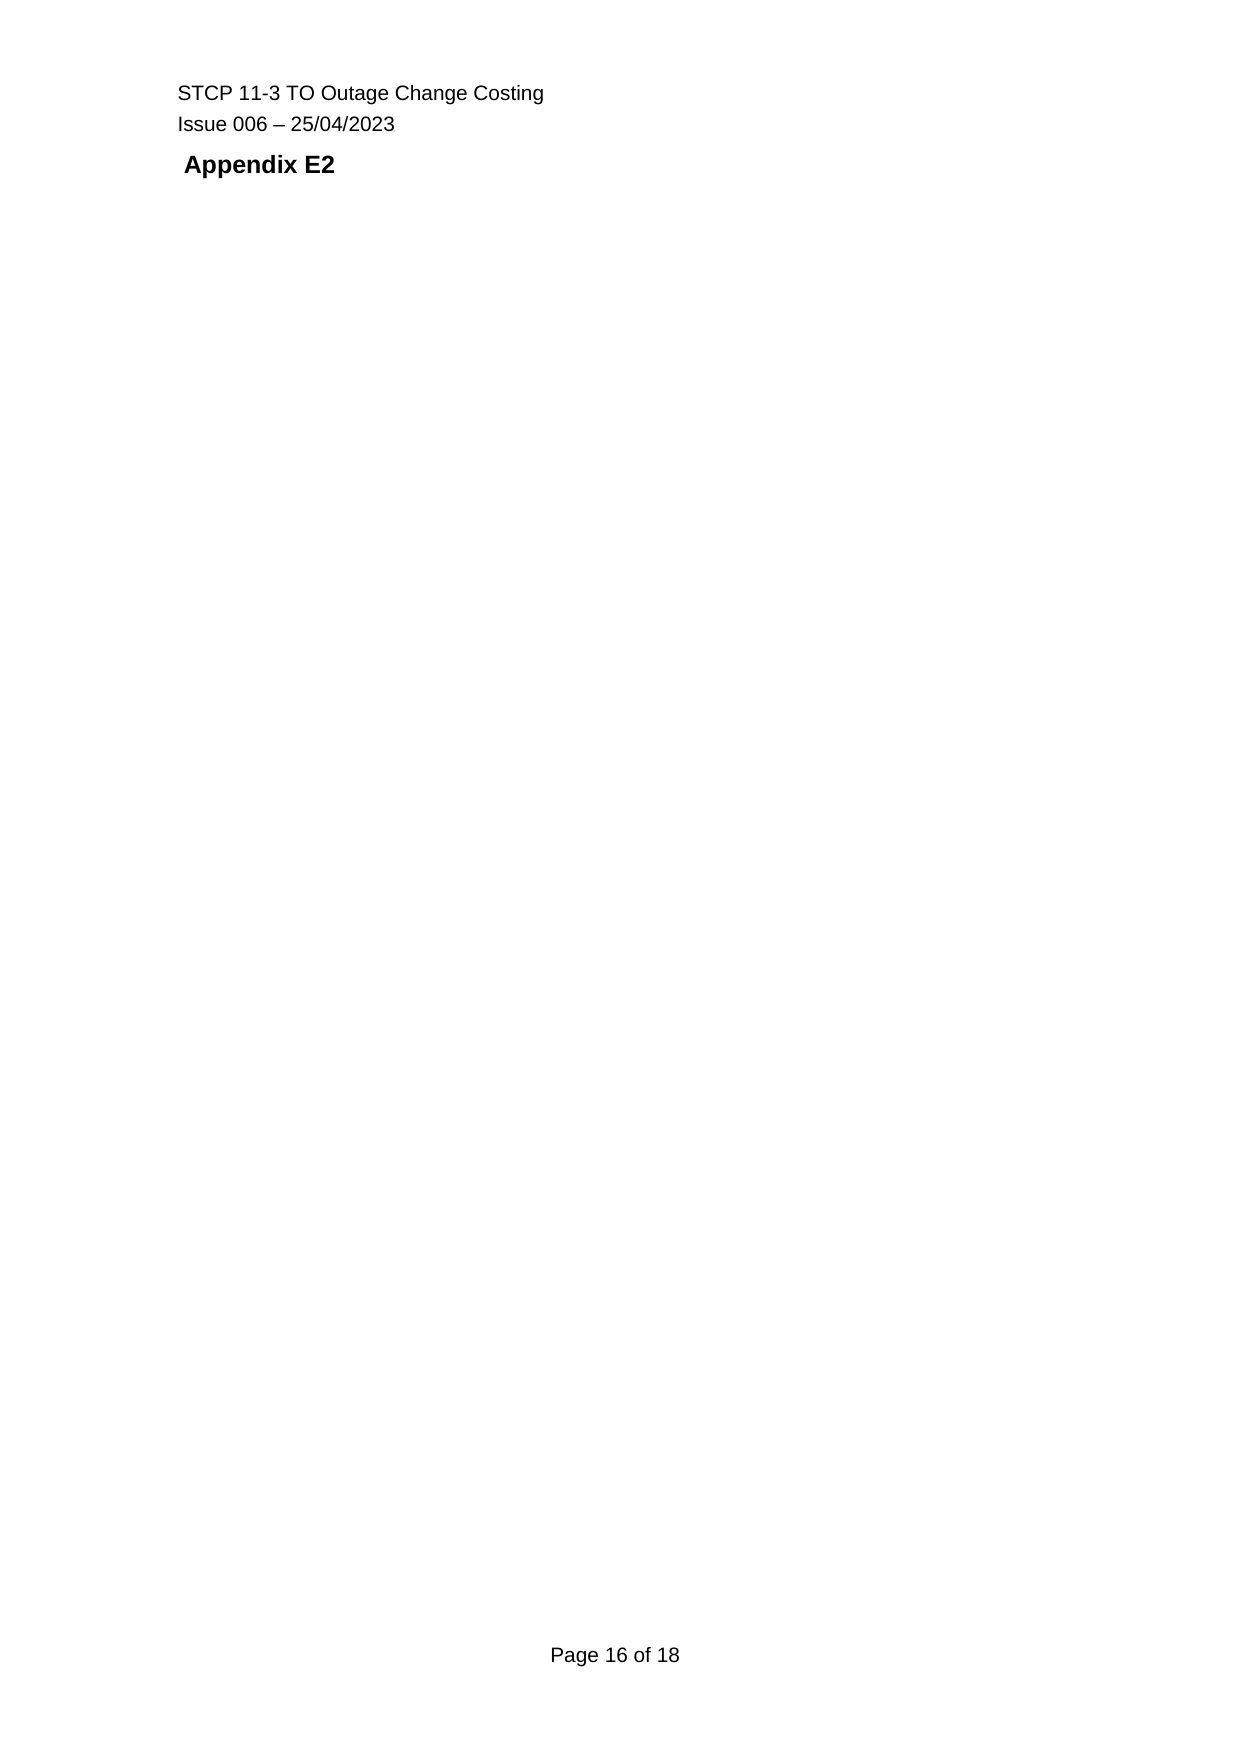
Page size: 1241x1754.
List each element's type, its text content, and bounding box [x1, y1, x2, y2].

text Appendix E1 Appendix E2 [177, 150, 1053, 179]
